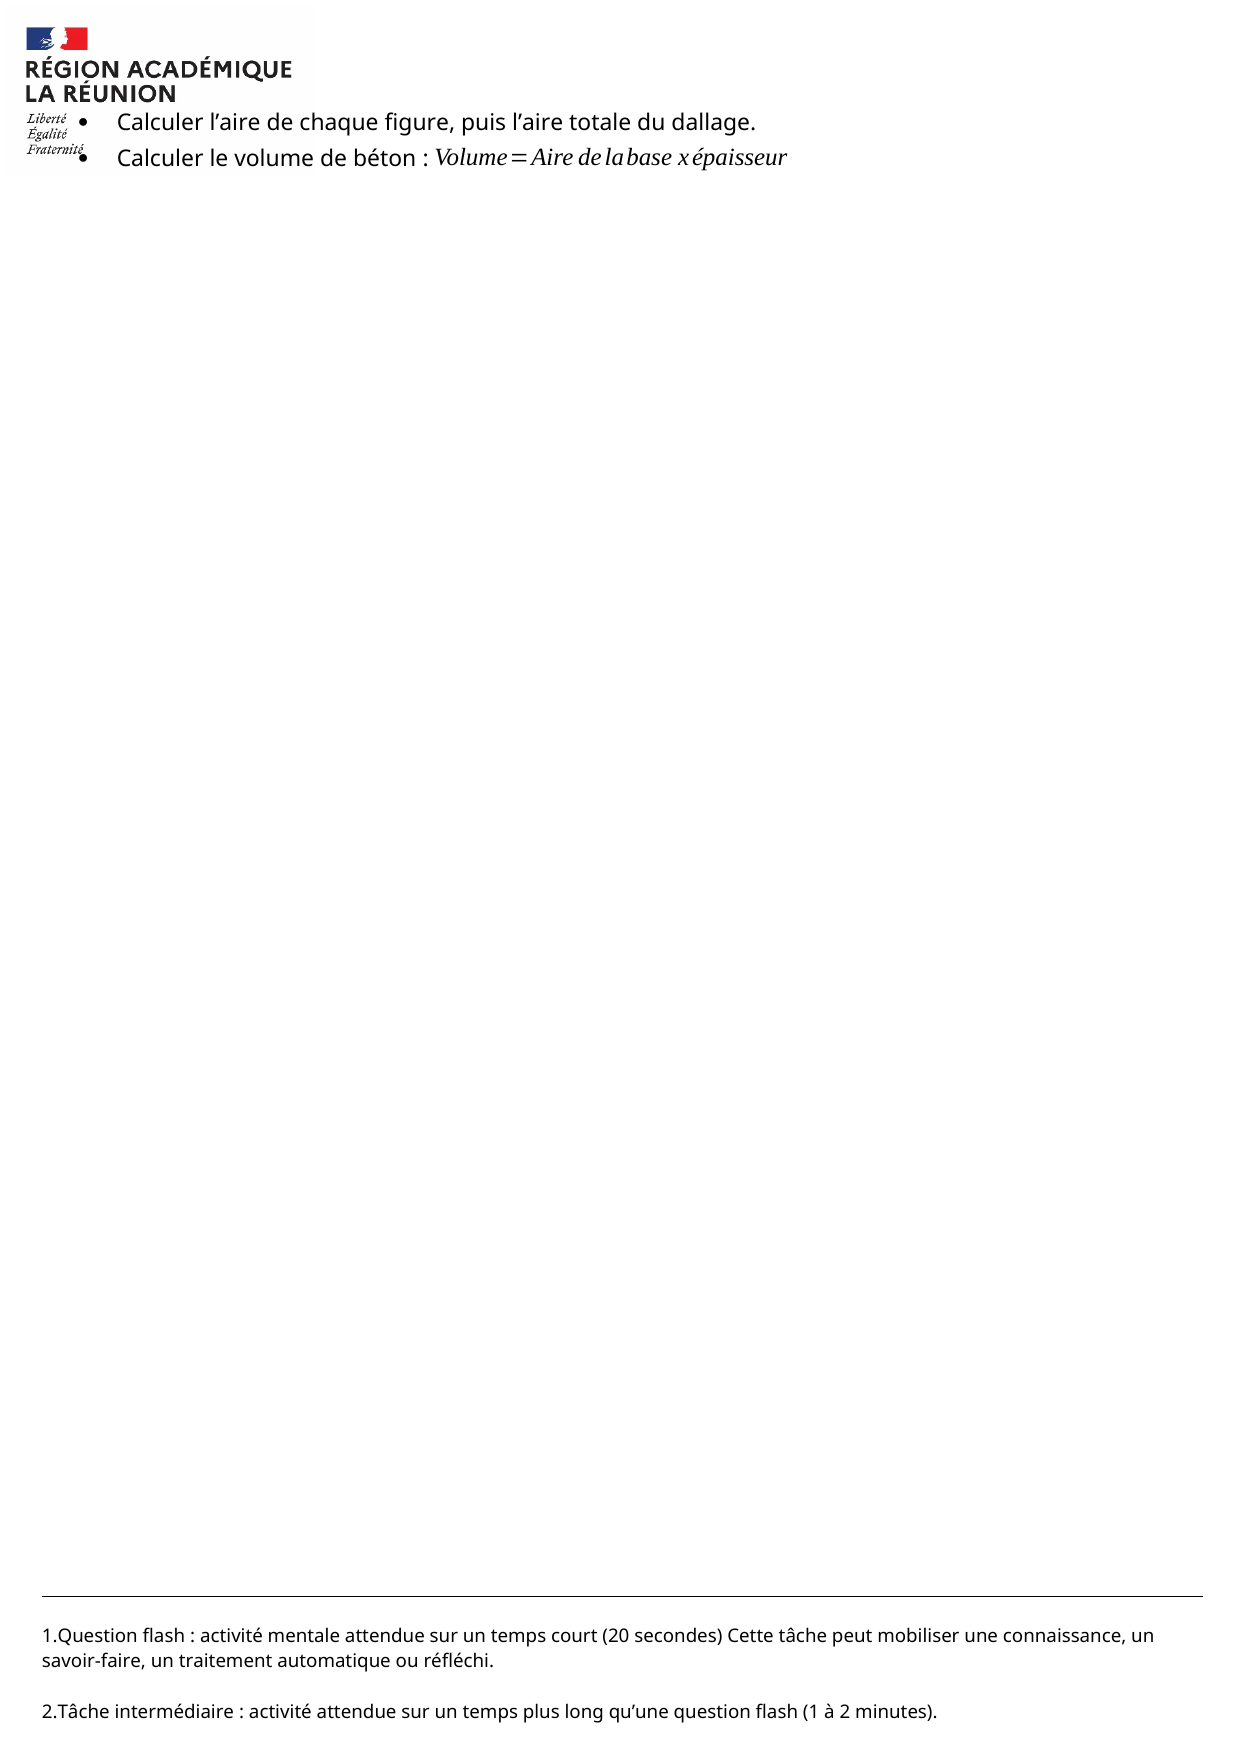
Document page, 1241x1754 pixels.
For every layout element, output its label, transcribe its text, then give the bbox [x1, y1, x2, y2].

picture [4, 5, 316, 176]
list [79, 106, 1203, 137]
list Calculer le volume de béton : [79, 142, 1203, 173]
